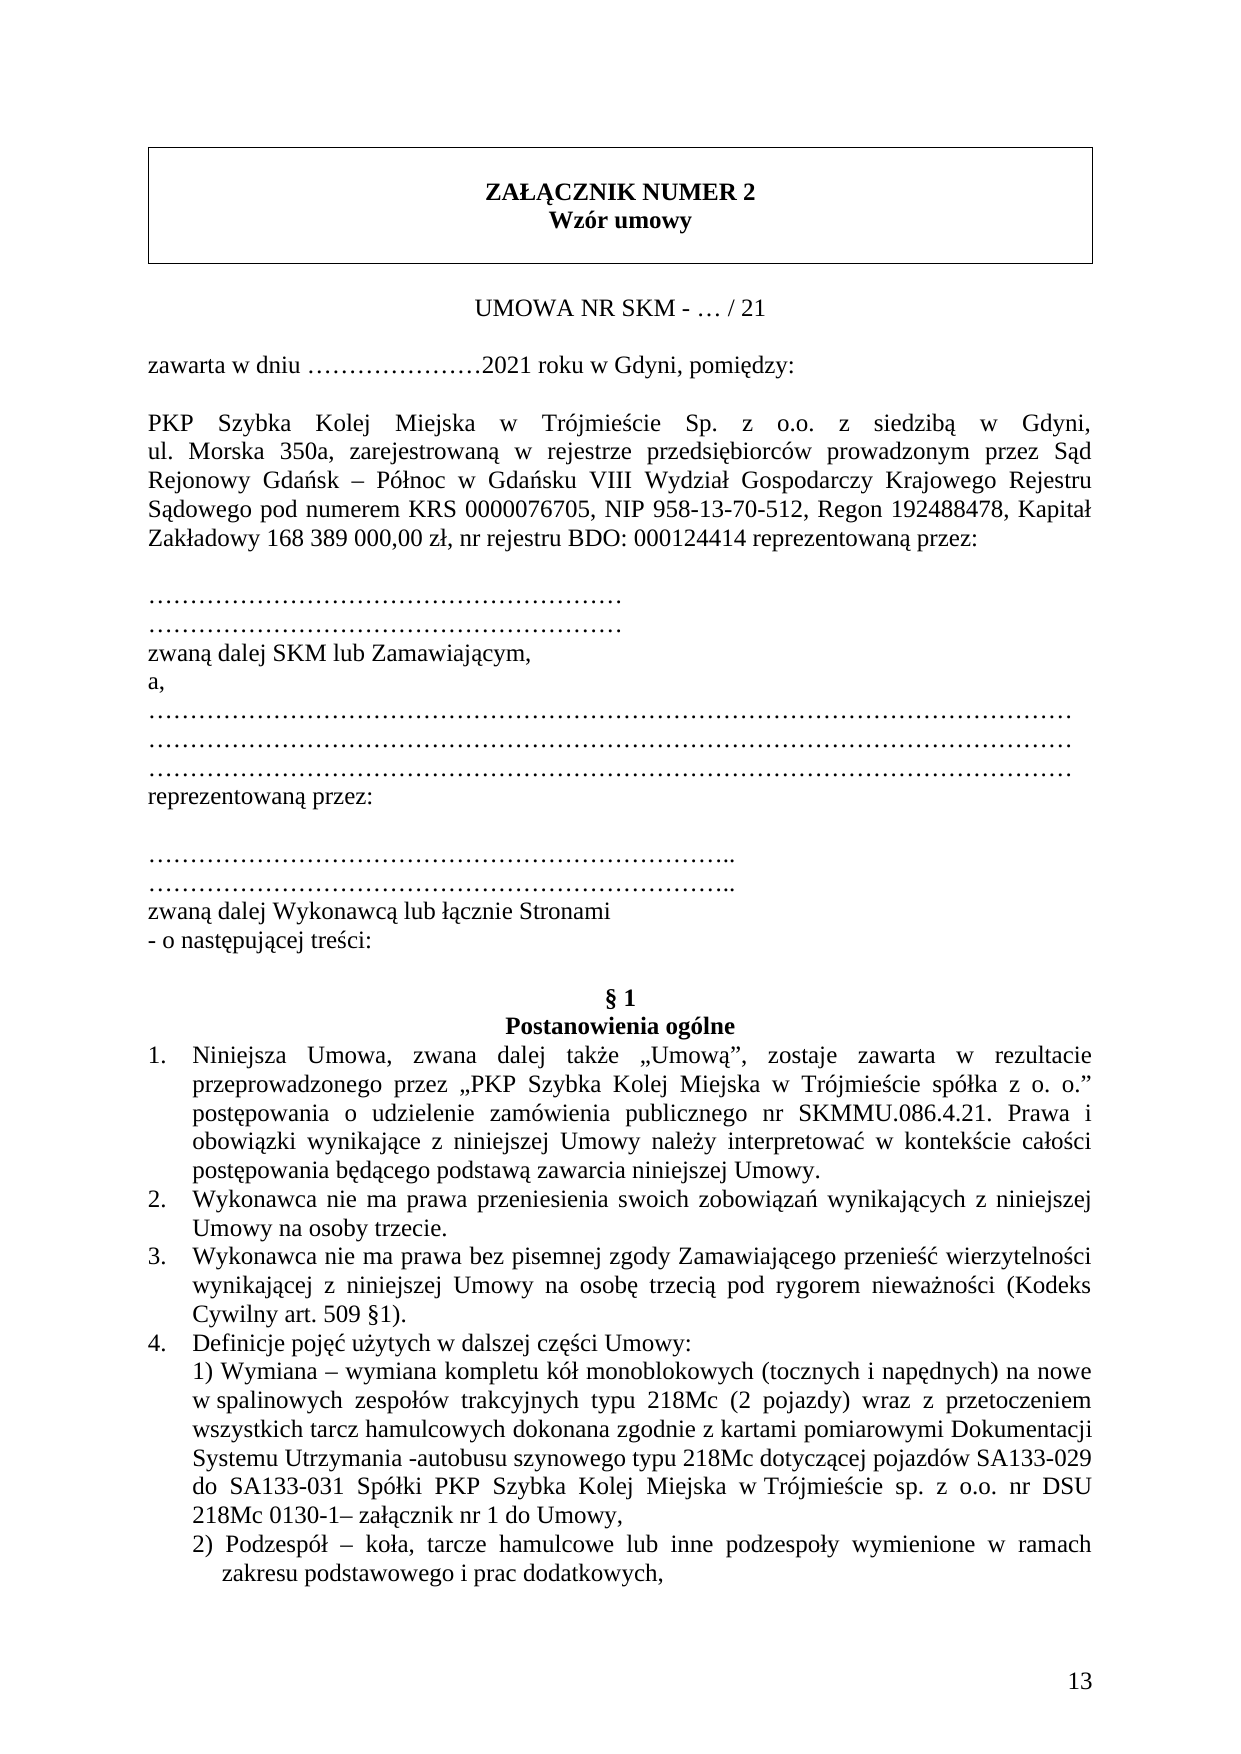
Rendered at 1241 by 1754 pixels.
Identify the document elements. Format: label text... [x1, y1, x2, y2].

text zwaną dalej Wykonawcą lub łącznie Stronami [148, 896, 1092, 925]
list Definicje pojęć użytych w dalszej części Umowy: [148, 1328, 1092, 1356]
text …………………………………………………………….. [148, 839, 1092, 868]
text zawarta w dniu …………………2021 roku w Gdyni, pomiędzy: [148, 350, 1092, 379]
text 1 [148, 983, 1092, 1011]
text ………………………………………………… [148, 580, 1092, 609]
table_header ZAŁĄCZNIK NUMER 2 Wzór umowy [149, 148, 1092, 263]
text PKP Szybka Kolej Miejska w Trójmieście Sp. z o.o. z siedzibą w Gdyni, ul. Morska 350a, zarejestrowaną w rejestrze przedsiębiorców prowadzonym przez Sąd Rejonowy Gdańsk – Północ w Gdańsku VIII Wydział Gospodarczy Krajowego Rejestru Sądowego pod numerem KRS 0000076705, NIP 958-13-70-512, Regon 192488478, Kapitał Zakładowy 168 389 000,00 zł, nr rejestru BDO: 000124414 reprezentowaną przez: [148, 408, 1092, 551]
text …………………………………………………………….. [148, 868, 1092, 896]
text - o następującej treści: [148, 925, 1092, 954]
text zwaną dalej SKM lub Zamawiającym, [148, 638, 1092, 666]
list Wykonawca nie ma prawa przeniesienia swoich zobowiązań wynikających z niniejszej Umowy na osoby trzecie. [148, 1184, 1092, 1241]
list Niniejsza Umowa, zwana dalej także „Umową”, zostaje zawarta w rezultacie przeprowadzonego przez „PKP Szybka Kolej Miejska w Trójmieście spółka z o. o.” postępowania o udzielenie zamówienia publicznego nr SKMMU.086.4.21. Prawa i obowiązki wynikające z niniejszej Umowy należy interpretować w kontekście całości postępowania będącego podstawą zawarcia niniejszej Umowy. [148, 1040, 1092, 1184]
text 2) Podzespół – koła, tarcze hamulcowe lub inne podzespoły wymienione w ramach zakresu podstawowego i prac dodatkowych, [192, 1529, 1092, 1586]
list Wykonawca nie ma prawa bez pisemnej zgody Zamawiającego przenieść wierzytelności wynikającej z niniejszej Umowy na osobę trzecią pod rygorem nieważności (Kodeks Cywilny art. 509 §1). [148, 1241, 1092, 1328]
text UMOWA NR SKM - … / 21 [148, 293, 1092, 321]
text a, [148, 666, 1092, 695]
text ………………………………………………… [148, 609, 1092, 638]
text 1) Wymiana – wymiana kompletu kół monoblokowych (tocznych i napędnych) na nowe w spalinowych zespołów trakcyjnych typu 218Mc (2 pojazdy) wraz z przetoczeniem wszystkich tarcz hamulcowych dokonana zgodnie z kartami pomiarowymi Dokumentacji Systemu Utrzymania -autobusu szynowego typu 218Mc dotyczącej pojazdów SA133-029 do SA133-031 Spółki PKP Szybka Kolej Miejska w Trójmieście sp. z o.o. nr DSU 218Mc 0130-1– załącznik nr 1 do Umowy, [192, 1356, 1092, 1529]
text reprezentowaną przez: [148, 781, 1092, 810]
text ……………………………………………………………………………………………………………………………………………………………………………………………………………………………………………………………………………………………………… [148, 695, 1092, 781]
text Postanowienia ogólne [148, 1011, 1092, 1040]
